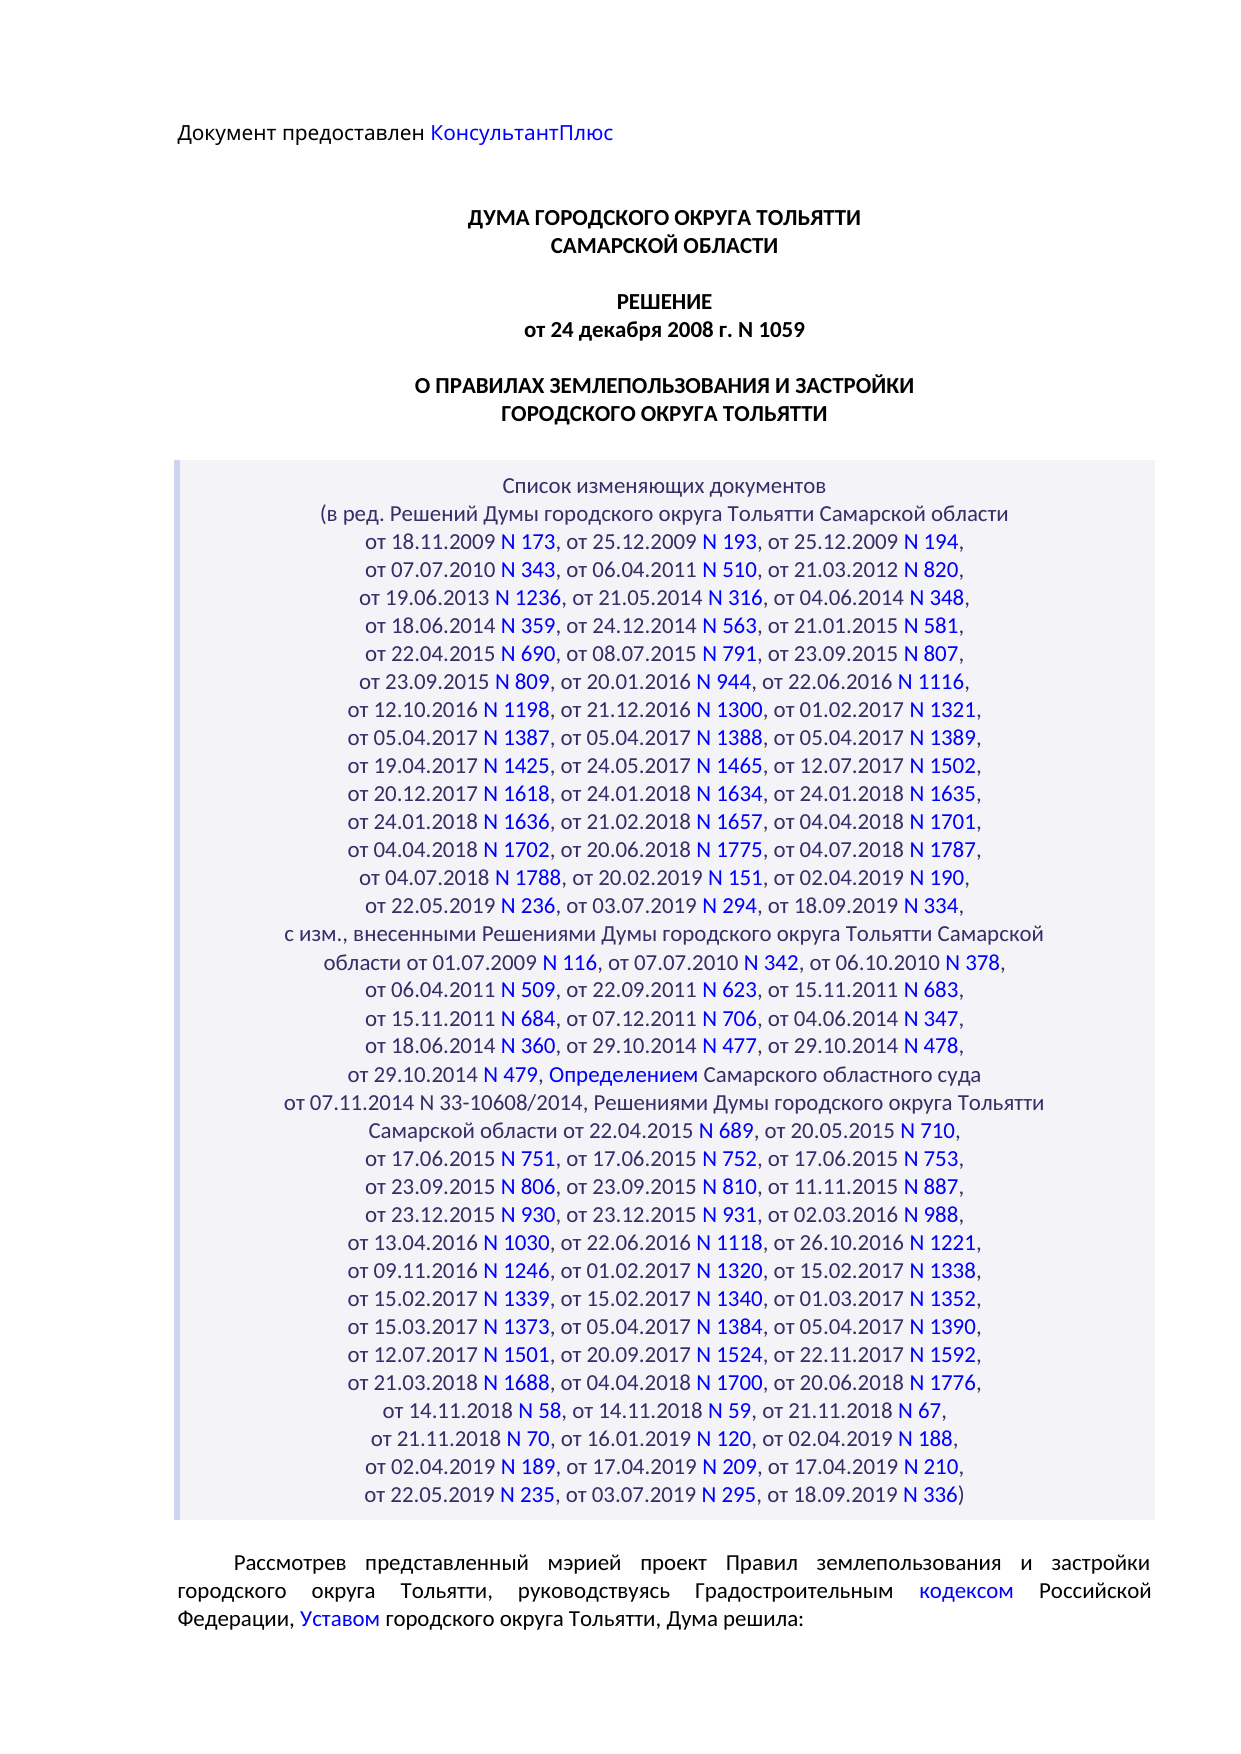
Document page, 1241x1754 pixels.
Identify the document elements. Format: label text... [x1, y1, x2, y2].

title от 24 декабря 2008 г. N 1059 [177, 315, 1152, 343]
title ДУМА ГОРОДСКОГО ОКРУГА ТОЛЬЯТТИ [177, 203, 1152, 231]
title Документ предоставлен КонсультантПлюс [177, 118, 1152, 175]
title РЕШЕНИЕ [177, 287, 1152, 315]
table_header Список изменяющих документов (в ред. Решений Думы городского округа Тольятти Самарской области от 18.11.2009 N 173, от 25.12.2009 N 193, от 25.12.2009 N 194, от 07.07.2010 N 343, от 06.04.2011 N 510, от 21.03.2012 N 820, от 19.06.2013 N 1236, от 21.05.2014 N 316, от 04.06.2014 N 348, от 18.06.2014 N 359, от 24.12.2014 N 563, от 21.01.2015 N 581, от 22.04.2015 N 690, от 08.07.2015 N 791, от 23.09.2015 N 807, от 23.09.2015 N 809, от 20.01.2016 N 944, от 22.06.2016 N 1116, от 12.10.2016 N 1198, от 21.12.2016 N 1300, от 01.02.2017 N 1321, от 05.04.2017 N 1387, от 05.04.2017 N 1388, от 05.04.2017 N 1389, от 19.04.2017 N 1425, от 24.05.2017 N 1465, от 12.07.2017 N 1502, от 20.12.2017 N 1618, от 24.01.2018 N 1634, от 24.01.2018 N 1635, от 24.01.2018 N 1636, от 21.02.2018 N 1657, от 04.04.2018 N 1701, от 04.04.2018 N 1702, от 20.06.2018 N 1775, от 04.07.2018 N 1787, от 04.07.2018 N 1788, от 20.02.2019 N 151, от 02.04.2019 N 190, от 22.05.2019 N 236, от 03.07.2019 N 294, от 18.09.2019 N 334, с изм., внесенными Решениями Думы городского округа Тольятти Самарской области от 01.07.2009 N 116, от 07.07.2010 N 342, от 06.10.2010 N 378, от 06.04.2011 N 509, от 22.09.2011 N 623, от 15.11.2011 N 683, от 15.11.2011 N 684, от 07.12.2011 N 706, от 04.06.2014 N 347, от 18.06.2014 N 360, от 29.10.2014 N 477, от 29.10.2014 N 478, от 29.10.2014 N 479, Определением Самарского областного суда от 07.11.2014 N 33-10608/2014, Решениями Думы городского округа Тольятти Самарской области от 22.04.2015 N 689, от 20.05.2015 N 710, от 17.06.2015 N 751, от 17.06.2015 N 752, от 17.06.2015 N 753, от 23.09.2015 N 806, от 23.09.2015 N 810, от 11.11.2015 N 887, от 23.12.2015 N 930, от 23.12.2015 N 931, от 02.03.2016 N 988, от 13.04.2016 N 1030, от 22.06.2016 N 1118, от 26.10.2016 N 1221, от 09.11.2016 N 1246, от 01.02.2017 N 1320, от 15.02.2017 N 1338, от 15.02.2017 N 1339, от 15.02.2017 N 1340, от 01.03.2017 N 1352, от 15.03.2017 N 1373, от 05.04.2017 N 1384, от 05.04.2017 N 1390, от 12.07.2017 N 1501, от 20.09.2017 N 1524, от 22.11.2017 N 1592, от 21.03.2018 N 1688, от 04.04.2018 N 1700, от 20.06.2018 N 1776, от 14.11.2018 N 58, от 14.11.2018 N 59, от 21.11.2018 N 67, от 21.11.2018 N 70, от 16.01.2019 N 120, от 02.04.2019 N 188, от 02.04.2019 N 189, от 17.04.2019 N 209, от 17.04.2019 N 210, от 22.05.2019 N 235, от 03.07.2019 N 295, от 18.09.2019 N 336) [180, 460, 1149, 1520]
title ГОРОДСКОГО ОКРУГА ТОЛЬЯТТИ [177, 399, 1152, 427]
title О ПРАВИЛАХ ЗЕМЛЕПОЛЬЗОВАНИЯ И ЗАСТРОЙКИ [177, 371, 1152, 399]
text Рассмотрев представленный мэрией проект Правил землепользования и застройки городского округа Тольятти, руководствуясь Градостроительным кодексом Российской Федерации, Уставом городского округа Тольятти, Дума решила: [177, 1548, 1152, 1632]
title САМАРСКОЙ ОБЛАСТИ [177, 231, 1152, 259]
